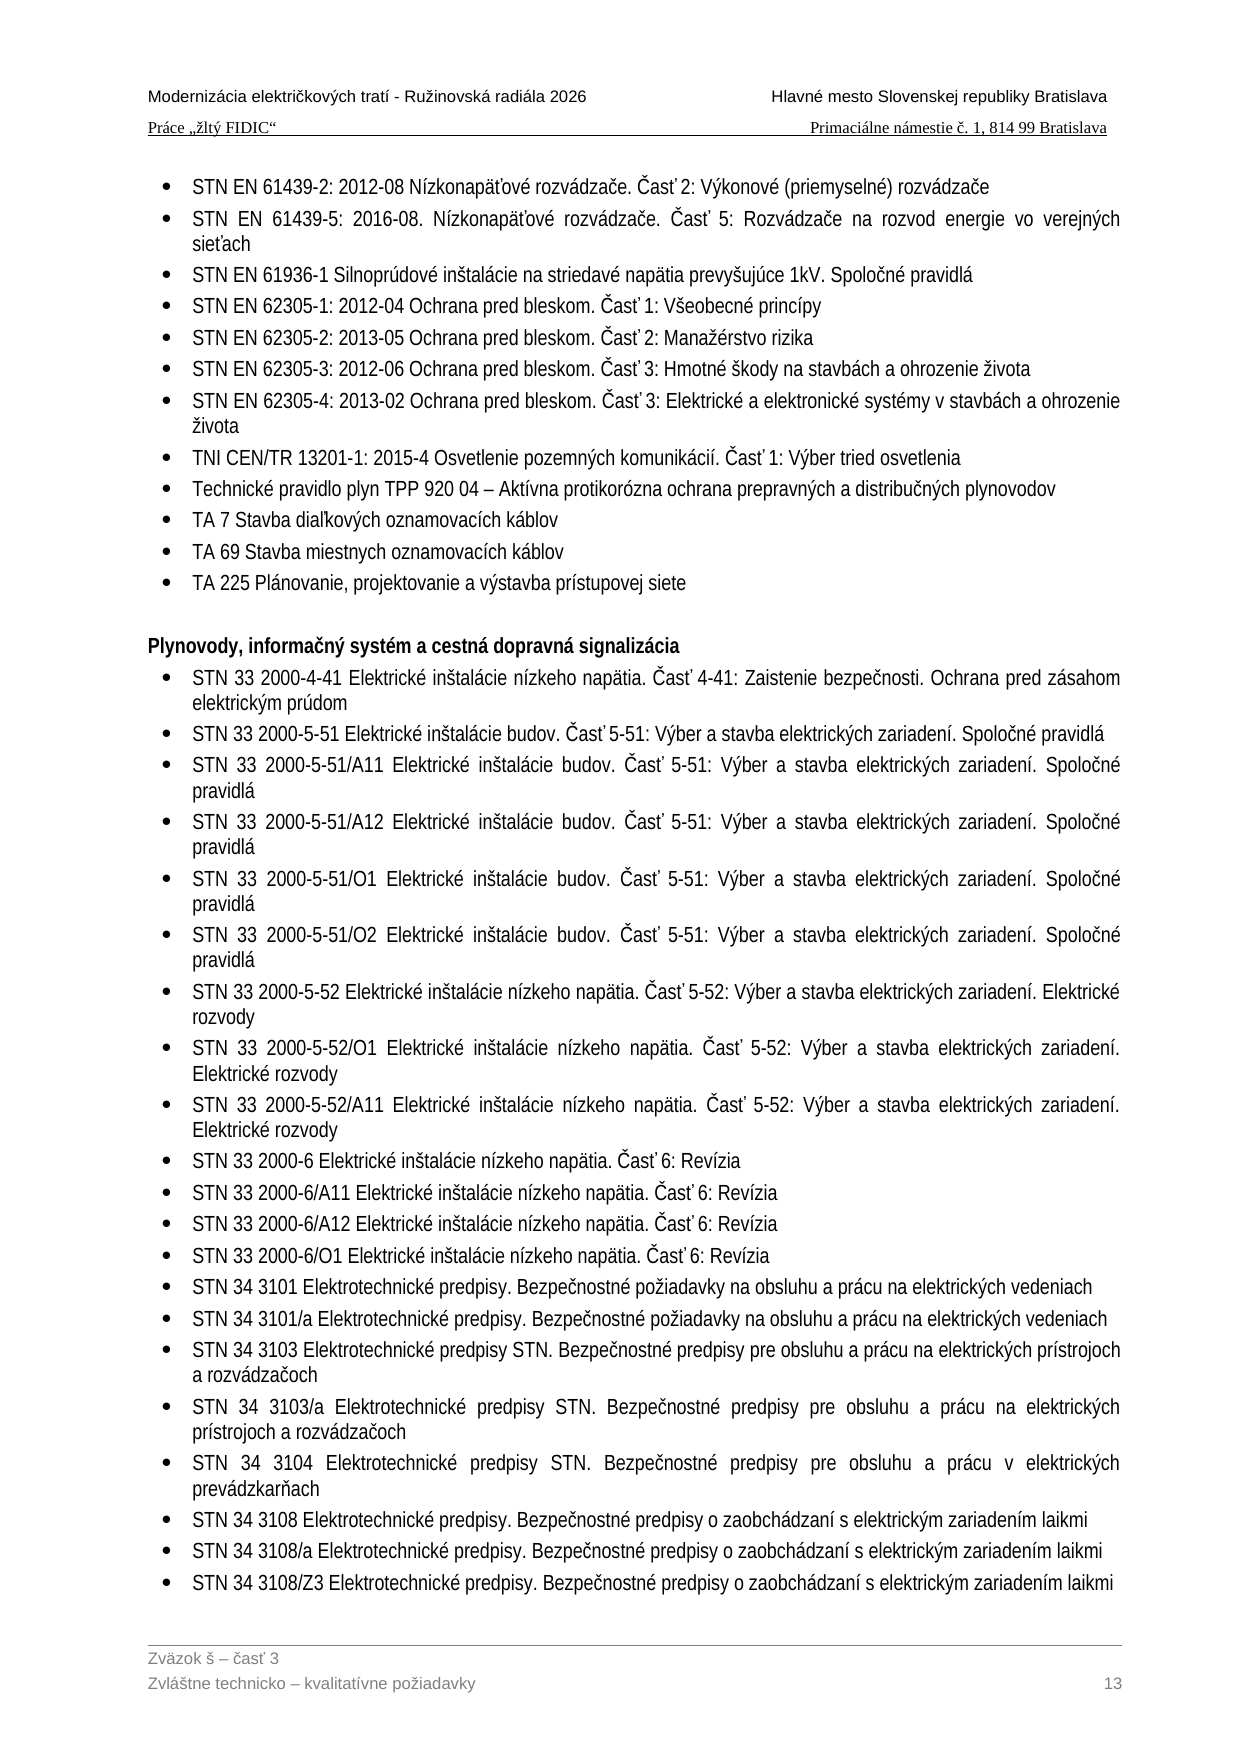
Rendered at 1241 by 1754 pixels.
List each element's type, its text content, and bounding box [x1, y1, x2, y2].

text STN 33 2000-5-51/A12 Elektrické inštalácie budov. Časť 5-51: Výber a stavba elektrických zariadení. Spoločné pravidlá [163, 809, 1122, 859]
text STN EN 62305-3: 2012-06 Ochrana pred bleskom. Časť 3: Hmotné škody na stavbách a ohrozenie života [163, 356, 1122, 382]
text STN 33 2000-5-51/O1 Elektrické inštalácie budov. Časť 5-51: Výber a stavba elektrických zariadení. Spoločné pravidlá [163, 866, 1122, 916]
text STN 34 3104 Elektrotechnické predpisy STN. Bezpečnostné predpisy pre obsluhu a prácu v elektrických prevádzkarňach [163, 1450, 1122, 1501]
text STN EN 61439-2: 2012-08 Nízkonapäťové rozvádzače. Časť 2: Výkonové (priemyselné) rozvádzače [163, 174, 1122, 199]
text STN 33 2000-6/O1 Elektrické inštalácie nízkeho napätia. Časť 6: Revízia [163, 1243, 1122, 1268]
text STN EN 61439-5: 2016-08. Nízkonapäťové rozvádzače. Časť 5: Rozvádzače na rozvod energie vo verejných sieťach [163, 205, 1122, 256]
text STN 34 3108/a Elektrotechnické predpisy. Bezpečnostné predpisy o zaobchádzaní s elektrickým zariadením laikmi [163, 1538, 1122, 1563]
text STN 33 2000-6/A11 Elektrické inštalácie nízkeho napätia. Časť 6: Revízia [163, 1180, 1122, 1205]
text TA 69 Stavba miestnych oznamovacích káblov [163, 539, 1122, 564]
text STN EN 61936-1 Silnoprúdové inštalácie na striedavé napätia prevyšujúce 1kV. Spoločné pravidlá [163, 262, 1122, 287]
text STN 33 2000-5-52/O1 Elektrické inštalácie nízkeho napätia. Časť 5-52: Výber a stavba elektrických zariadení. Elektrické rozvody [163, 1035, 1122, 1086]
text TA 7 Stavba diaľkových oznamovacích káblov [163, 507, 1122, 532]
text Plynovody, informačný systém a cestná dopravná signalizácia [148, 633, 1122, 658]
text STN 33 2000-5-51/O2 Elektrické inštalácie budov. Časť 5-51: Výber a stavba elektrických zariadení. Spoločné pravidlá [163, 922, 1122, 972]
text STN 33 2000-5-52 Elektrické inštalácie nízkeho napätia. Časť 5-52: Výber a stavba elektrických zariadení. Elektrické rozvody [163, 979, 1122, 1029]
text STN 34 3108/Z3 Elektrotechnické predpisy. Bezpečnostné predpisy o zaobchádzaní s elektrickým zariadením laikmi [163, 1570, 1122, 1595]
text STN 33 2000-4-41 Elektrické inštalácie nízkeho napätia. Časť 4-41: Zaistenie bezpečnosti. Ochrana pred zásahom elektrickým prúdom [163, 664, 1122, 715]
text STN 34 3103/a Elektrotechnické predpisy STN. Bezpečnostné predpisy pre obsluhu a prácu na elektrických prístrojoch a rozvádzačoch [163, 1394, 1122, 1444]
text TNI CEN/TR 13201-1: 2015-4 Osvetlenie pozemných komunikácií. Časť 1: Výber tried osvetlenia [163, 444, 1122, 469]
text TA 225 Plánovanie, projektovanie a výstavba prístupovej siete [163, 570, 1122, 595]
text STN EN 62305-1: 2012-04 Ochrana pred bleskom. Časť 1: Všeobecné princípy [163, 293, 1122, 319]
text STN 33 2000-5-52/A11 Elektrické inštalácie nízkeho napätia. Časť 5-52: Výber a stavba elektrických zariadení. Elektrické rozvody [163, 1092, 1122, 1142]
text STN 34 3101/a Elektrotechnické predpisy. Bezpečnostné požiadavky na obsluhu a prácu na elektrických vedeniach [163, 1306, 1122, 1331]
text STN EN 62305-2: 2013-05 Ochrana pred bleskom. Časť 2: Manažérstvo rizika [163, 325, 1122, 350]
text STN 33 2000-5-51/A11 Elektrické inštalácie budov. Časť 5-51: Výber a stavba elektrických zariadení. Spoločné pravidlá [163, 752, 1122, 803]
text STN 33 2000-5-51 Elektrické inštalácie budov. Časť 5-51: Výber a stavba elektrických zariadení. Spoločné pravidlá [163, 721, 1122, 746]
text STN 34 3101 Elektrotechnické predpisy. Bezpečnostné požiadavky na obsluhu a prácu na elektrických vedeniach [163, 1274, 1122, 1299]
text STN EN 62305-4: 2013-02 Ochrana pred bleskom. Časť 3: Elektrické a elektronické systémy v stavbách a ohrozenie života [163, 388, 1122, 438]
text Technické pravidlo plyn TPP 920 04 – Aktívna protikorózna ochrana prepravných a distribučných plynovodov [163, 476, 1122, 501]
text STN 34 3108 Elektrotechnické predpisy. Bezpečnostné predpisy o zaobchádzaní s elektrickým zariadením laikmi [163, 1507, 1122, 1532]
text STN 33 2000-6/A12 Elektrické inštalácie nízkeho napätia. Časť 6: Revízia [163, 1211, 1122, 1236]
text STN 33 2000-6 Elektrické inštalácie nízkeho napätia. Časť 6: Revízia [163, 1148, 1122, 1173]
text STN 34 3103 Elektrotechnické predpisy STN. Bezpečnostné predpisy pre obsluhu a prácu na elektrických prístrojoch a rozvádzačoch [163, 1337, 1122, 1387]
